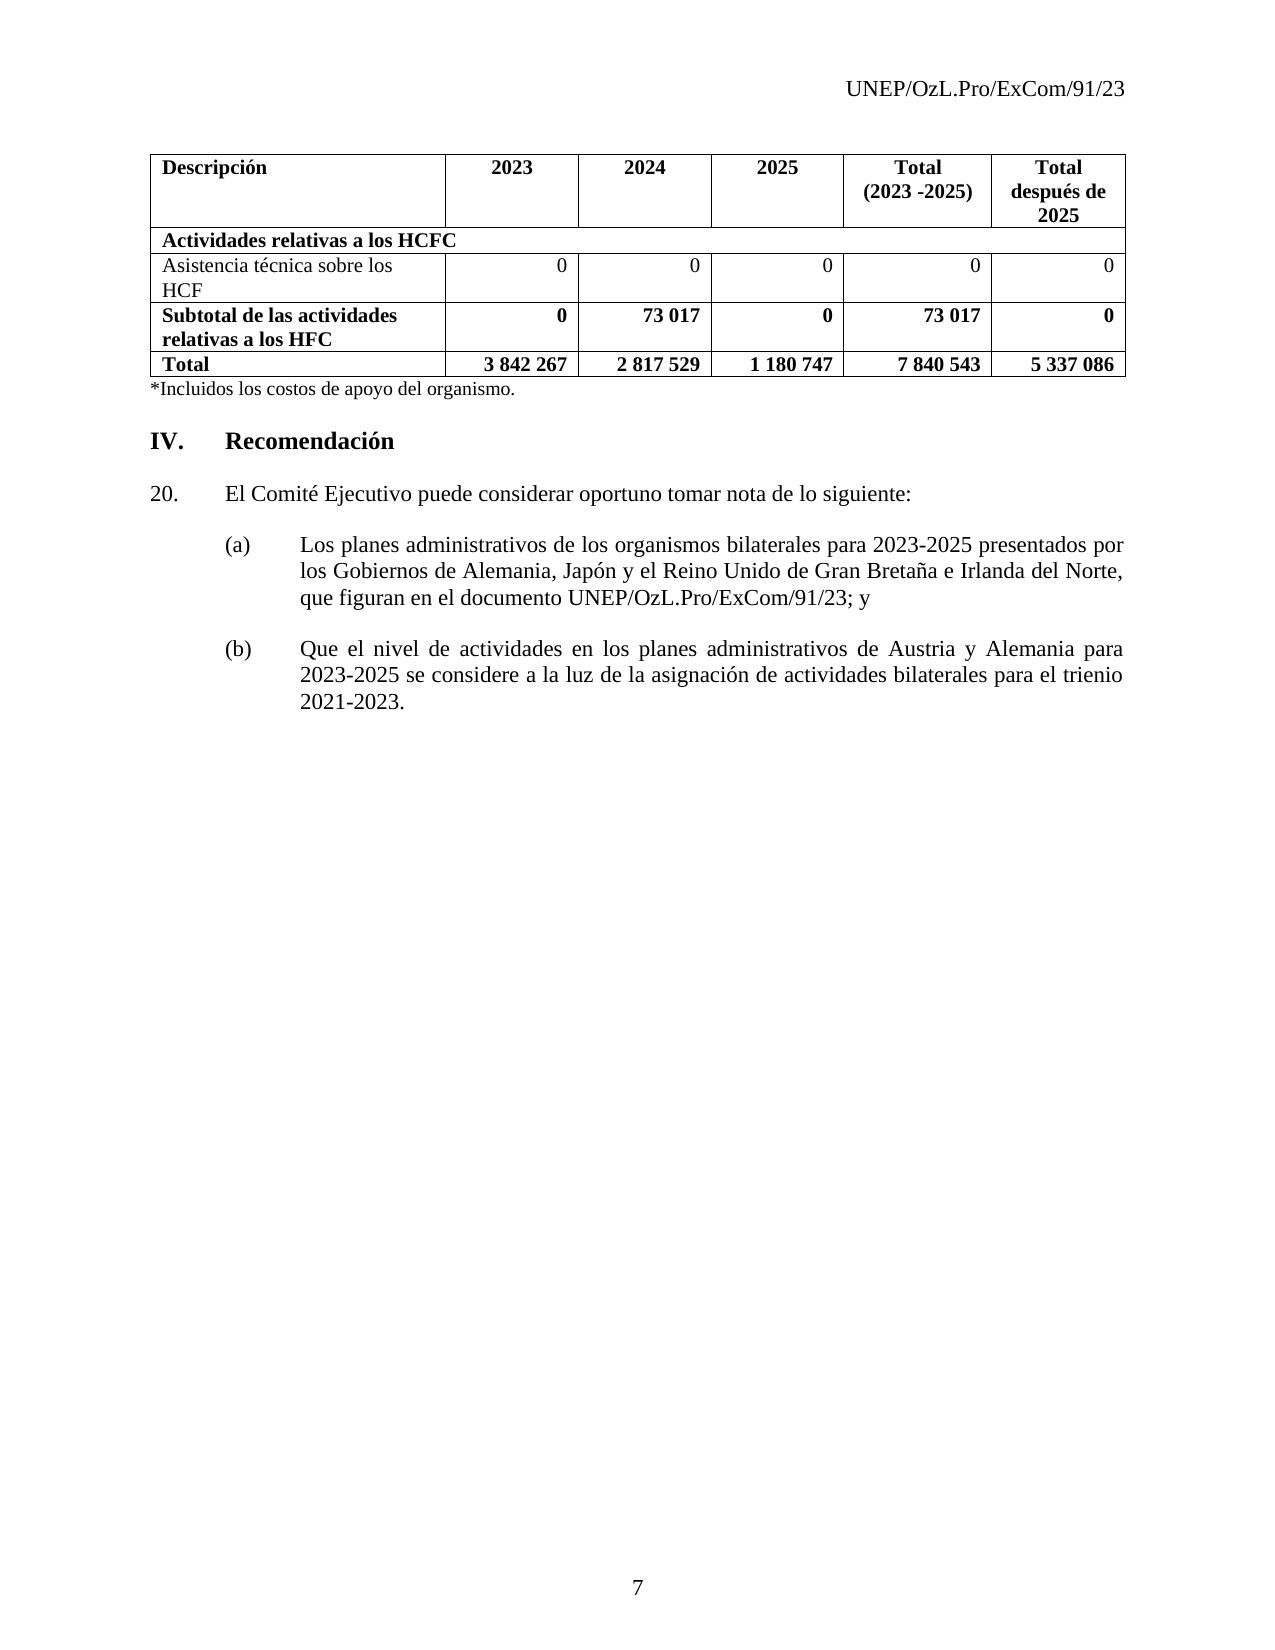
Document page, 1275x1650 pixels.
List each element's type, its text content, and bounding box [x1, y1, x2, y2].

table_header Descripción [151, 155, 445, 227]
table_cell 5 337 086 [992, 352, 1125, 376]
table_cell Total [151, 352, 445, 376]
table_header 2023 [446, 155, 578, 227]
table_cell 2 817 529 [579, 352, 711, 376]
table_header 2025 [712, 155, 843, 227]
table_cell 0 [992, 254, 1125, 302]
table_cell 0 [579, 254, 711, 302]
table_cell Actividades relativas a los HCFC [151, 228, 1125, 252]
text *Incluidos los costos de apoyo del organismo. [150, 377, 1125, 400]
subtitle Que el nivel de actividades en los planes administrativos de Austria y Alemania para 2023-2025 se considere a la luz de la asignación de actividades bilaterales para el trienio 2021-2023. [225, 635, 1125, 714]
table_header Total (2023 -2025) [844, 155, 991, 227]
title IV. Recomendación [150, 426, 1125, 455]
table_header 2024 [579, 155, 711, 227]
subtitle Los planes administrativos de los organismos bilaterales para 2023-2025 presentados por los Gobiernos de Alemania, Japón y el Reino Unido de Gran Bretaña e Irlanda del Norte, que figuran en el documento UNEP/OzL.Pro/ExCom/91/23; y [225, 531, 1125, 610]
subtitle El Comité Ejecutivo puede considerar oportuno tomar nota de lo siguiente: [150, 480, 1125, 506]
table_header Total después de 2025 [992, 155, 1125, 227]
table_cell 1 180 747 [712, 352, 843, 376]
table_cell 0 [992, 303, 1125, 351]
table_cell 0 [712, 254, 843, 302]
table_cell Asistencia técnica sobre los HCF [151, 254, 445, 302]
table_cell 73 017 [844, 303, 991, 351]
table_cell 0 [446, 303, 578, 351]
table_cell Subtotal de las actividades relativas a los HFC [151, 303, 445, 351]
table_cell 7 840 543 [844, 352, 991, 376]
table_cell 73 017 [579, 303, 711, 351]
table_cell 3 842 267 [446, 352, 578, 376]
table_cell 0 [712, 303, 843, 351]
table_cell 0 [844, 254, 991, 302]
table_cell 0 [446, 254, 578, 302]
